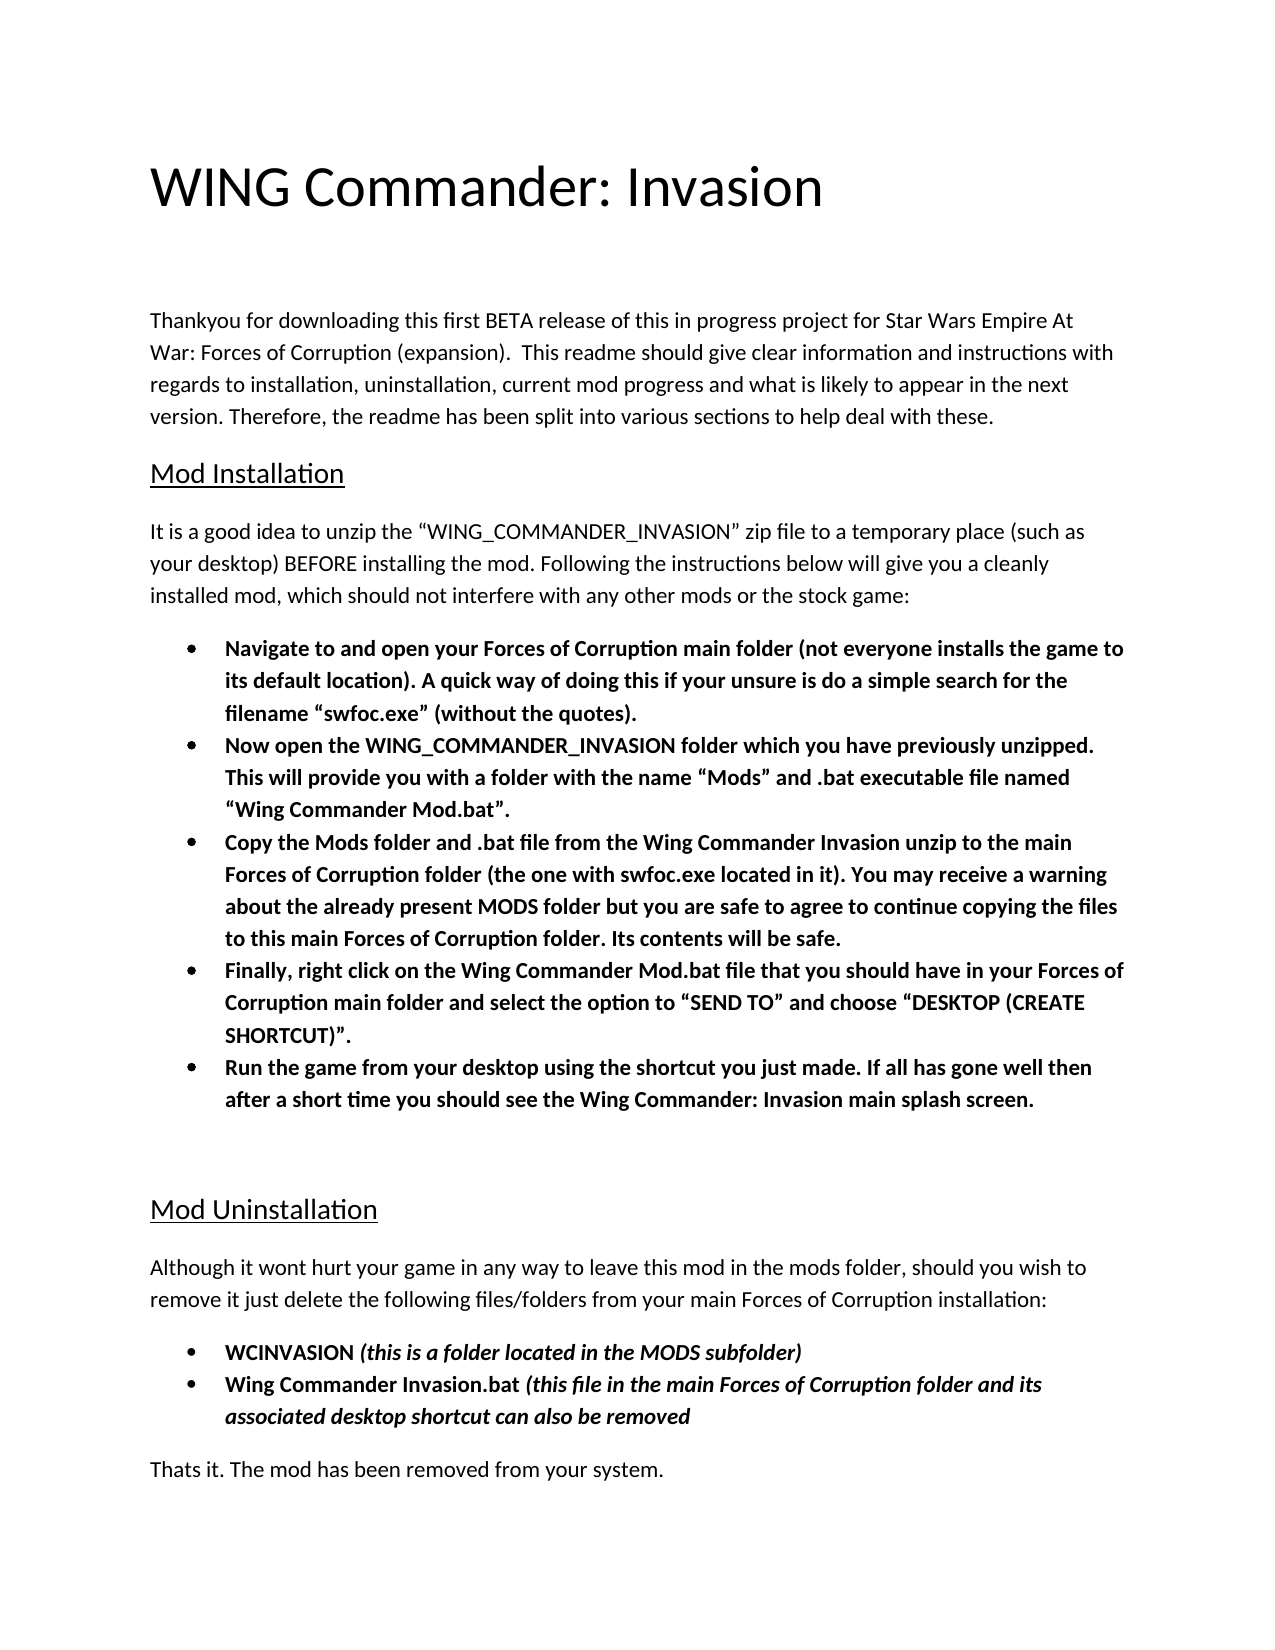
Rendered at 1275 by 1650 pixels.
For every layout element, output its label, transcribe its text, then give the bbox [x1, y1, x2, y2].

list Wing Commander Invasion.bat (this file in the main Forces of Corruption folder and its associated desktop shortcut can also be removed [187, 1370, 1125, 1431]
list Now open the WING_COMMANDER_INVASION folder which you have previously unzipped. This will provide you with a folder with the name “Mods” and .bat executable file named “Wing Commander Mod.bat”. [187, 731, 1125, 823]
list WCINVASION (this is a folder located in the MODS subfolder) [187, 1338, 1125, 1366]
list Finally, right click on the Wing Commander Mod.bat file that you should have in your Forces of Corruption main folder and select the option to “SEND TO” and choose “DESKTOP (CREATE SHORTCUT)”. [187, 956, 1125, 1049]
text Mod Uninstallation [150, 1191, 1125, 1227]
text It is a good idea to unzip the “WING_COMMANDER_INVASION” zip file to a temporary place (such as your desktop) BEFORE installing the mod. Following the instructions below will give you a cleanly installed mod, which should not interfere with any other mods or the stock game: [150, 517, 1125, 609]
list Navigate to and open your Forces of Corruption main folder (not everyone installs the game to its default location). A quick way of doing this if your unsure is do a simple search for the filename “swfoc.exe” (without the quotes). [187, 634, 1125, 727]
text Mod Installation [150, 455, 1125, 491]
list Run the game from your desktop using the shortcut you just made. If all has gone well then after a short time you should see the Wing Commander: Invasion main splash screen. [187, 1053, 1125, 1113]
text Thankyou for downloading this first BETA release of this in progress project for Star Wars Empire At War: Forces of Corruption (expansion). This readme should give clear information and instructions with regards to installation, uninstallation, current mod progress and what is likely to appear in the next version. Therefore, the readme has been split into various sections to help deal with these. [150, 306, 1125, 430]
text Thats it. The mod has been removed from your system. [150, 1456, 1125, 1483]
text Although it wont hurt your game in any way to leave this mod in the mods folder, should you wish to remove it just delete the following files/folders from your main Forces of Corruption installation: [150, 1253, 1125, 1313]
list Copy the Mods folder and .bat file from the Wing Commander Invasion unzip to the main Forces of Corruption folder (the one with swfoc.exe located in it). You may receive a warning about the already present MODS folder but you are safe to agree to continue copying the files to this main Forces of Corruption folder. Its contents will be safe. [187, 828, 1125, 952]
text WING Commander: Invasion [150, 150, 1125, 221]
